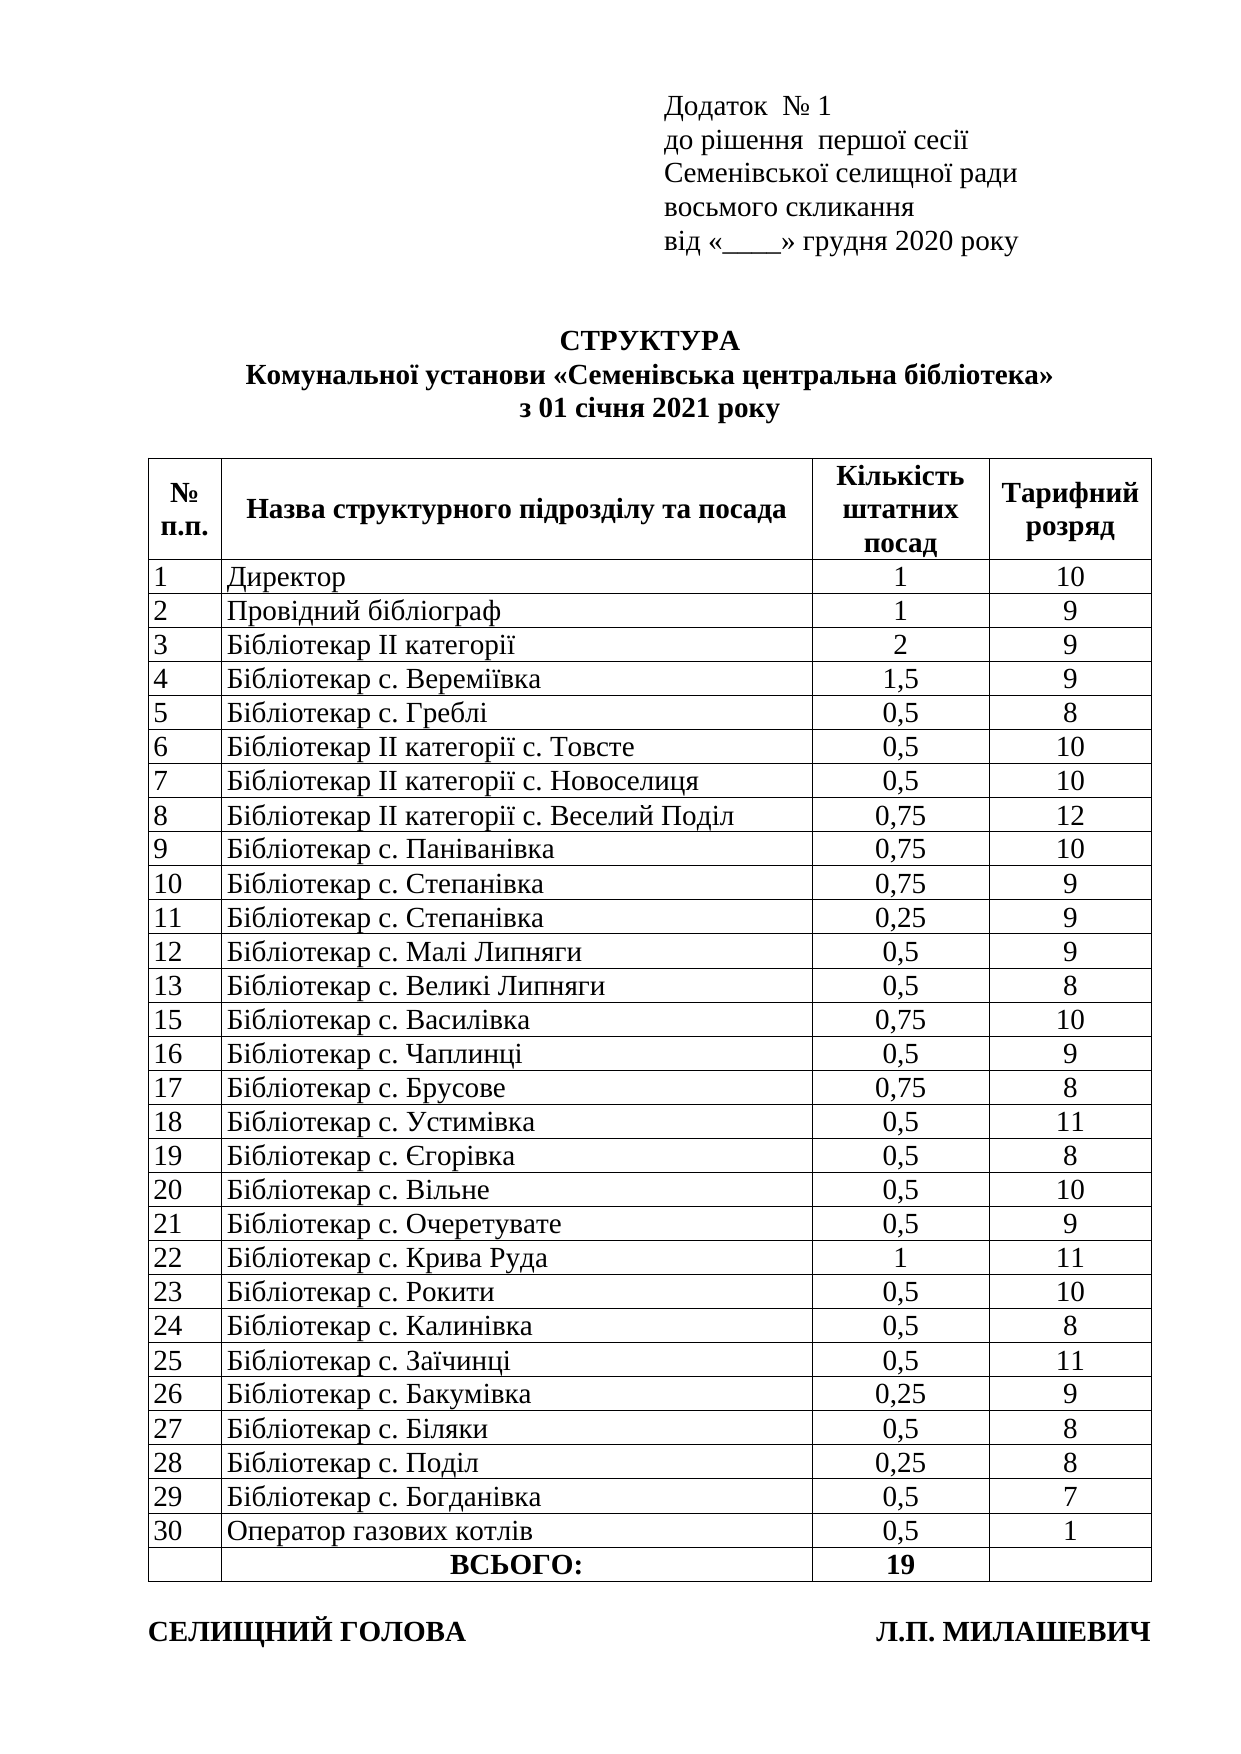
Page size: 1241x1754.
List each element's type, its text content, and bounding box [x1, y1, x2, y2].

table_cell 23 [149, 1275, 221, 1308]
text Комунальної установи «Семенівська центральна бібліотека» [148, 357, 1152, 390]
table_cell 9 [990, 900, 1151, 933]
table_cell Бібліотекар с. Рокити [222, 1275, 812, 1308]
table_cell 0,5 [813, 1411, 989, 1444]
table_cell Бібліотекар ІІ категорії с. Веселий Поділ [222, 798, 812, 831]
table_cell 7 [149, 764, 221, 797]
table_cell 30 [149, 1514, 221, 1546]
table_cell 11 [990, 1241, 1151, 1274]
table_cell 0,25 [813, 1445, 989, 1478]
table_cell 27 [149, 1411, 221, 1444]
table_cell Бібліотекар ІІ категорії с. Новоселиця [222, 764, 812, 797]
table_cell 9 [990, 866, 1151, 899]
table_cell Директор [222, 560, 812, 593]
table_cell 0,75 [813, 1071, 989, 1104]
table_cell 0,25 [813, 900, 989, 933]
table_cell 1 [813, 1241, 989, 1274]
table_header Назва структурного підрозділу та посада [222, 459, 812, 559]
table_cell [149, 1548, 221, 1581]
table_cell 11 [990, 1105, 1151, 1138]
table_cell 15 [149, 1003, 221, 1036]
table_cell 0,75 [813, 1003, 989, 1036]
table_cell 0,5 [813, 1105, 989, 1138]
table_cell 0,5 [813, 969, 989, 1001]
table_cell 0,5 [813, 934, 989, 967]
table_cell Бібліотекар с. Бакумівка [222, 1377, 812, 1410]
table_cell 7 [990, 1479, 1151, 1512]
table_header Кількість штатних посад [813, 459, 989, 559]
table_cell 1,5 [813, 662, 989, 695]
table_cell 0,75 [813, 832, 989, 865]
table_cell 9 [990, 1377, 1151, 1410]
table_cell 0,5 [813, 696, 989, 729]
text з 01 січня 2021 року [148, 390, 1152, 424]
table_cell Бібліотекар с. Поділ [222, 1445, 812, 1478]
table_cell 1 [149, 560, 221, 593]
table_cell Оператор газових котлів [222, 1514, 812, 1546]
table_cell 8 [990, 1139, 1151, 1172]
table_cell 0,75 [813, 798, 989, 831]
table_cell Бібліотекар с. Чаплинці [222, 1037, 812, 1069]
table_cell 10 [990, 730, 1151, 763]
table_cell Бібліотекар с. Очеретувате [222, 1207, 812, 1240]
table_cell 0,5 [813, 1309, 989, 1342]
table_cell 5 [149, 696, 221, 729]
table_cell 12 [149, 934, 221, 967]
table_cell 8 [990, 969, 1151, 1001]
table_cell Бібліотекар с. Великі Липняги [222, 969, 812, 1001]
table_cell 3 [149, 628, 221, 661]
text СТРУКТУРА [148, 323, 1152, 357]
table_header № п.п. [149, 459, 221, 559]
table_cell 10 [990, 1003, 1151, 1036]
table_cell ВСЬОГО: [222, 1548, 812, 1581]
table_cell 8 [990, 1445, 1151, 1478]
table_cell 0,5 [813, 1037, 989, 1069]
table_cell Бібліотекар с. Греблі [222, 696, 812, 729]
table_cell 0,5 [813, 1139, 989, 1172]
table_cell 9 [990, 628, 1151, 661]
table_cell 1 [990, 1514, 1151, 1546]
table_cell 9 [990, 934, 1151, 967]
text СЕЛИЩНИЙ ГОЛОВА Л.П. МИЛАШЕВИЧ [148, 1614, 1152, 1648]
text до рішення першої сесії [664, 122, 1152, 156]
table_cell 24 [149, 1309, 221, 1342]
table_cell Бібліотекар с. Калинівка [222, 1309, 812, 1342]
table_cell 2 [149, 594, 221, 627]
table_cell 8 [990, 1411, 1151, 1444]
table_cell Бібліотекар с. Заїчинці [222, 1343, 812, 1376]
table_cell 0,5 [813, 1173, 989, 1206]
table_cell 11 [149, 900, 221, 933]
table_header Тарифний розряд [990, 459, 1151, 559]
table_cell 22 [149, 1241, 221, 1274]
table_cell 21 [149, 1207, 221, 1240]
table_cell 26 [149, 1377, 221, 1410]
table_cell 20 [149, 1173, 221, 1206]
table_cell 0,5 [813, 1207, 989, 1240]
table_cell 10 [990, 764, 1151, 797]
table_cell 8 [990, 696, 1151, 729]
table_cell 1 [813, 560, 989, 593]
text Семенівської селищної ради [664, 156, 1152, 189]
table_cell Бібліотекар с. Устимівка [222, 1105, 812, 1138]
table_cell 0,5 [813, 764, 989, 797]
table_cell 0,5 [813, 1514, 989, 1546]
table_cell 0,25 [813, 1377, 989, 1410]
table_cell Бібліотекар с. Степанівка [222, 900, 812, 933]
table_cell [990, 1548, 1151, 1581]
table_cell 9 [149, 832, 221, 865]
table_cell Бібліотекар с. Степанівка [222, 866, 812, 899]
table_cell Бібліотекар с. Богданівка [222, 1479, 812, 1512]
table_cell 9 [990, 1207, 1151, 1240]
table_cell 28 [149, 1445, 221, 1478]
table_cell 18 [149, 1105, 221, 1138]
table_cell 10 [990, 832, 1151, 865]
table_cell 0,75 [813, 866, 989, 899]
table_cell Бібліотекар с. Паніванівка [222, 832, 812, 865]
table_cell 4 [149, 662, 221, 695]
table_cell 9 [990, 1037, 1151, 1069]
table_cell 9 [990, 662, 1151, 695]
table_cell 10 [149, 866, 221, 899]
table_cell 13 [149, 969, 221, 1001]
table_cell 29 [149, 1479, 221, 1512]
table_cell 10 [990, 1275, 1151, 1308]
table_cell 8 [990, 1071, 1151, 1104]
table_cell 19 [149, 1139, 221, 1172]
table_cell Провідний бібліограф [222, 594, 812, 627]
table_cell Бібліотекар с. Василівка [222, 1003, 812, 1036]
table_cell Бібліотекар ІІ категорії [222, 628, 812, 661]
table_cell 0,5 [813, 1479, 989, 1512]
table_cell 16 [149, 1037, 221, 1069]
table_cell 8 [149, 798, 221, 831]
table_cell 11 [990, 1343, 1151, 1376]
table_cell 9 [990, 594, 1151, 627]
table_cell Бібліотекар ІІ категорії с. Товсте [222, 730, 812, 763]
table_cell Бібліотекар с. Малі Липняги [222, 934, 812, 967]
table_cell Бібліотекар с. Крива Руда [222, 1241, 812, 1274]
table_cell 10 [990, 560, 1151, 593]
table_cell 17 [149, 1071, 221, 1104]
text від «____» грудня 2020 року [664, 223, 1152, 256]
table_cell 12 [990, 798, 1151, 831]
table_cell Бібліотекар с. Вільне [222, 1173, 812, 1206]
table_cell Бібліотекар с. Брусове [222, 1071, 812, 1104]
table_cell Бібліотекар с. Вереміївка [222, 662, 812, 695]
table_cell Бібліотекар с. Біляки [222, 1411, 812, 1444]
table_cell 25 [149, 1343, 221, 1376]
table_cell 0,5 [813, 1275, 989, 1308]
text Додаток № 1 [664, 88, 1152, 122]
table_cell 2 [813, 628, 989, 661]
table_cell 10 [990, 1173, 1151, 1206]
text восьмого скликання [664, 189, 1152, 223]
table_cell 1 [813, 594, 989, 627]
table_cell 8 [990, 1309, 1151, 1342]
table_cell Бібліотекар с. Єгорівка [222, 1139, 812, 1172]
table_cell 0,5 [813, 730, 989, 763]
table_cell 6 [149, 730, 221, 763]
table_cell 19 [813, 1548, 989, 1581]
table_cell 0,5 [813, 1343, 989, 1376]
